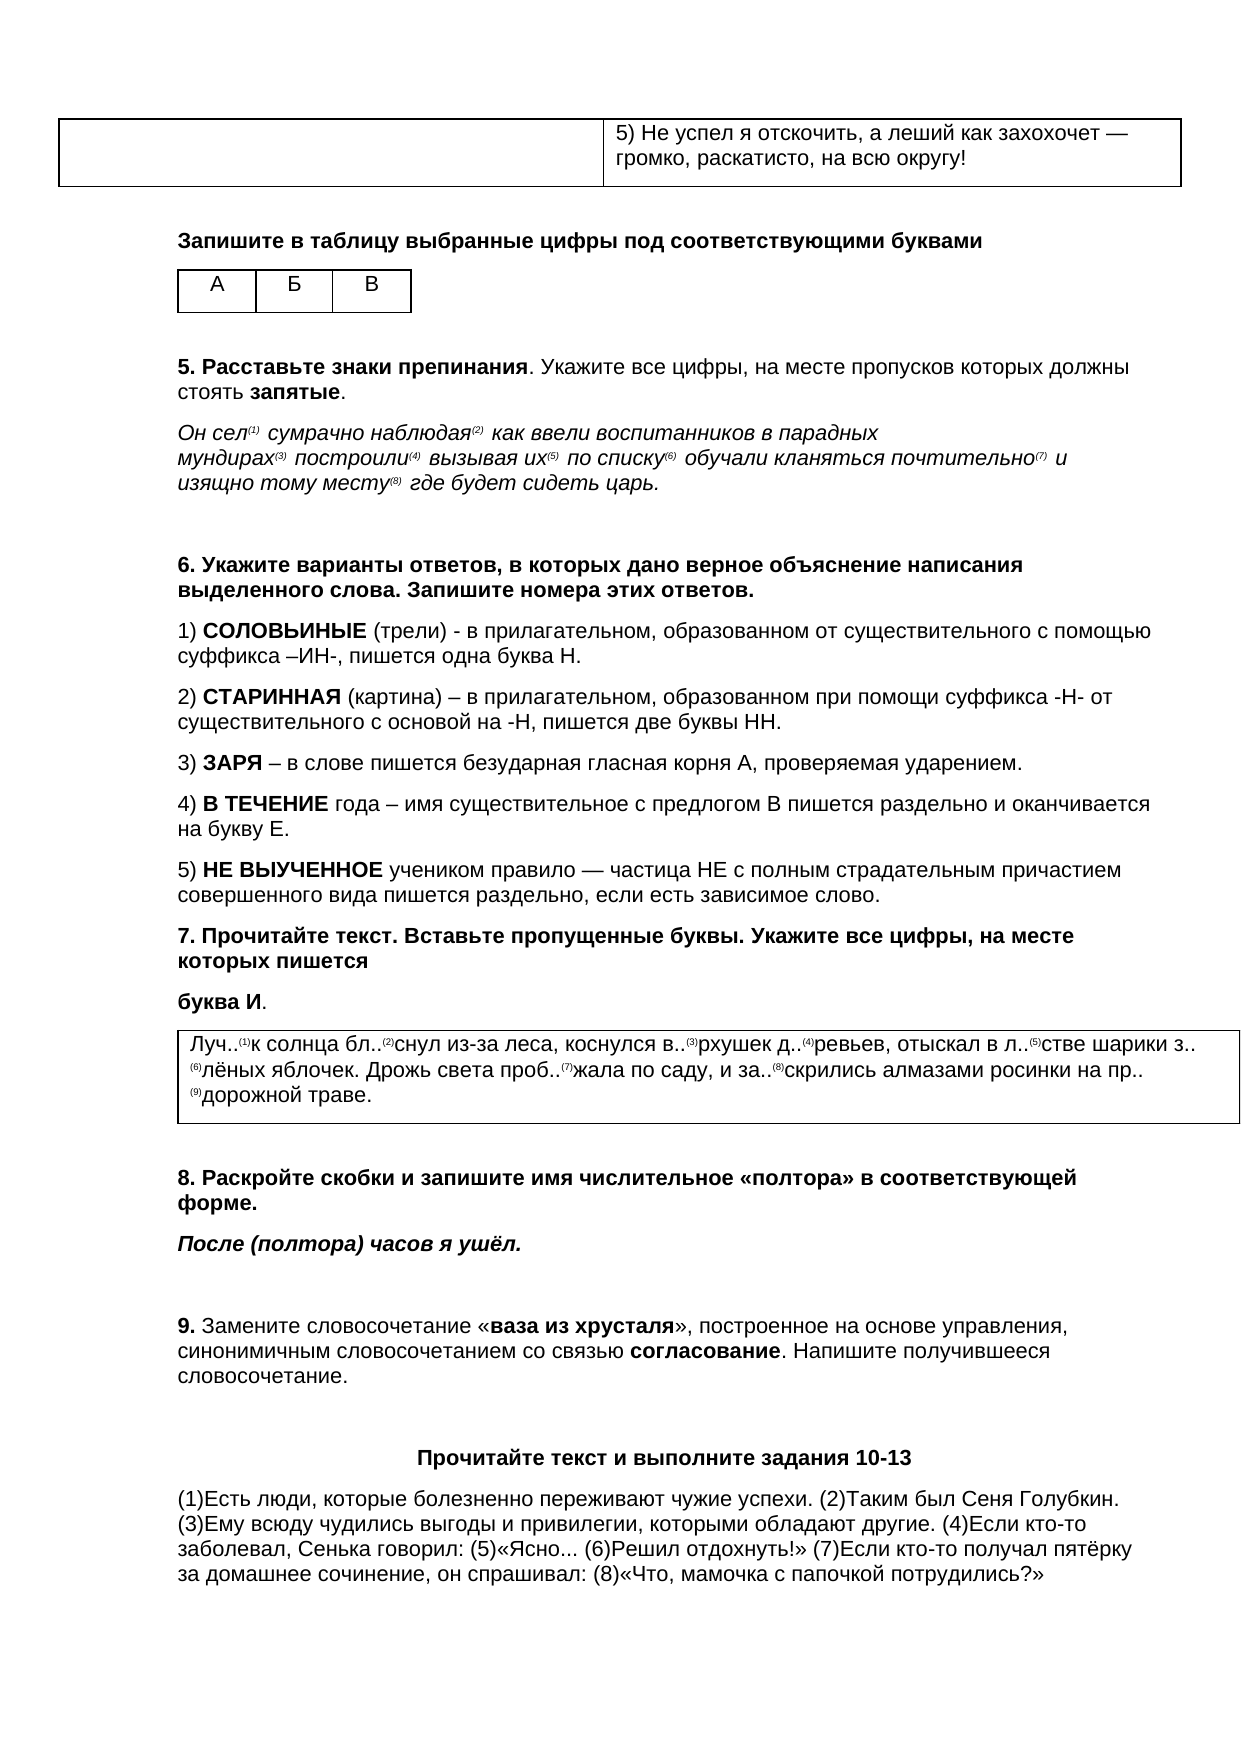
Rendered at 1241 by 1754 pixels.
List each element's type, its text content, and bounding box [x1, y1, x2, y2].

text 4) В ТЕЧЕНИЕ года – имя существительное с предлогом В пишется раздельно и оканчивается на букву Е. [177, 791, 1152, 841]
text 5. Расставьте знаки препинания. Укажите все цифры, на месте пропусков которых должны стоять запятые. [177, 354, 1152, 404]
table_header А [179, 271, 255, 311]
text Прочитайте текст и выполните задания 10-13 [177, 1445, 1152, 1470]
text 8. Раскройте скобки и запишите имя числительное «полтора» в соответствующей форме. [177, 1165, 1152, 1215]
table_cell 5) Не успел я отскочить, а леший как захохочет — громко, раскатисто, на всю округу! [604, 120, 1180, 186]
table_header Б [257, 271, 332, 311]
table_header В [333, 271, 410, 311]
text После (полтора) часов я ушёл. [177, 1231, 1152, 1256]
text 3) ЗАРЯ – в слове пишется безударная гласная корня А, проверяемая ударением. [177, 750, 1152, 775]
text Запишите в таблицу выбранные цифры под соответствующими буквами [177, 228, 1152, 253]
text 1) СОЛОВЬИНЫЕ (трели) - в прилагательном, образованном от существительного с помощью суффикса –ИН-, пишется одна буква Н. [177, 618, 1152, 668]
text (1)Есть люди, которые болезненно переживают чужие успехи. (2)Таким был Сеня Голубкин. (3)Ему всюду чудились выгоды и привилегии, которыми обладают другие. (4)Если кто-то заболевал, Сенька говорил: (5)«Ясно... (6)Решил отдохнуть!» (7)Если кто-то получал пятёрку за домашнее сочинение, он спрашивал: (8)«Что, мамочка с папочкой потрудились?» [177, 1486, 1152, 1586]
text 6. Укажите варианты ответов, в которых дано верное объяснение написания выделенного слова. Запишите номера этих ответов. [177, 552, 1152, 602]
table_cell [60, 120, 603, 186]
text Он сел(1) сумрачно наблюдая(2) как ввели воспитанников в парадных мундирах(3) построили(4) вызывая их(5) по списку(6) обучали кланяться почтительно(7) и изящно тому месту(8) где будет сидеть царь. [177, 420, 1152, 495]
text 7. Прочитайте текст. Вставьте пропущенные буквы. Укажите все цифры, на месте которых пишется [177, 923, 1152, 973]
text буква И. [177, 989, 1152, 1014]
text 2) СТАРИННАЯ (картина) – в прилагательном, образованном при помощи суффикса -Н- от существительного с основой на -Н, пишется две буквы НН. [177, 684, 1152, 734]
table_header Луч..(1)к солнца бл..(2)снул из-за леса, коснулся в..(3)рхушек д..(4)ревьев, отыскал в л..(5)стве шарики з..(6)лёных яблочек. Дрожь света проб..(7)жала по саду, и за..(8)скрились алмазами росинки на пр..(9)дорожной траве. [179, 1031, 1239, 1123]
text 5) НЕ ВЫУЧЕННОЕ учеником правило — частица НЕ с полным страдательным причастием совершенного вида пишется раздельно, если есть зависимое слово. [177, 857, 1152, 907]
text 9. Замените словосочетание «ваза из хрусталя», построенное на основе управления, синонимичным словосочетанием со связью согласование. Напишите получившееся словосочетание. [177, 1313, 1152, 1388]
